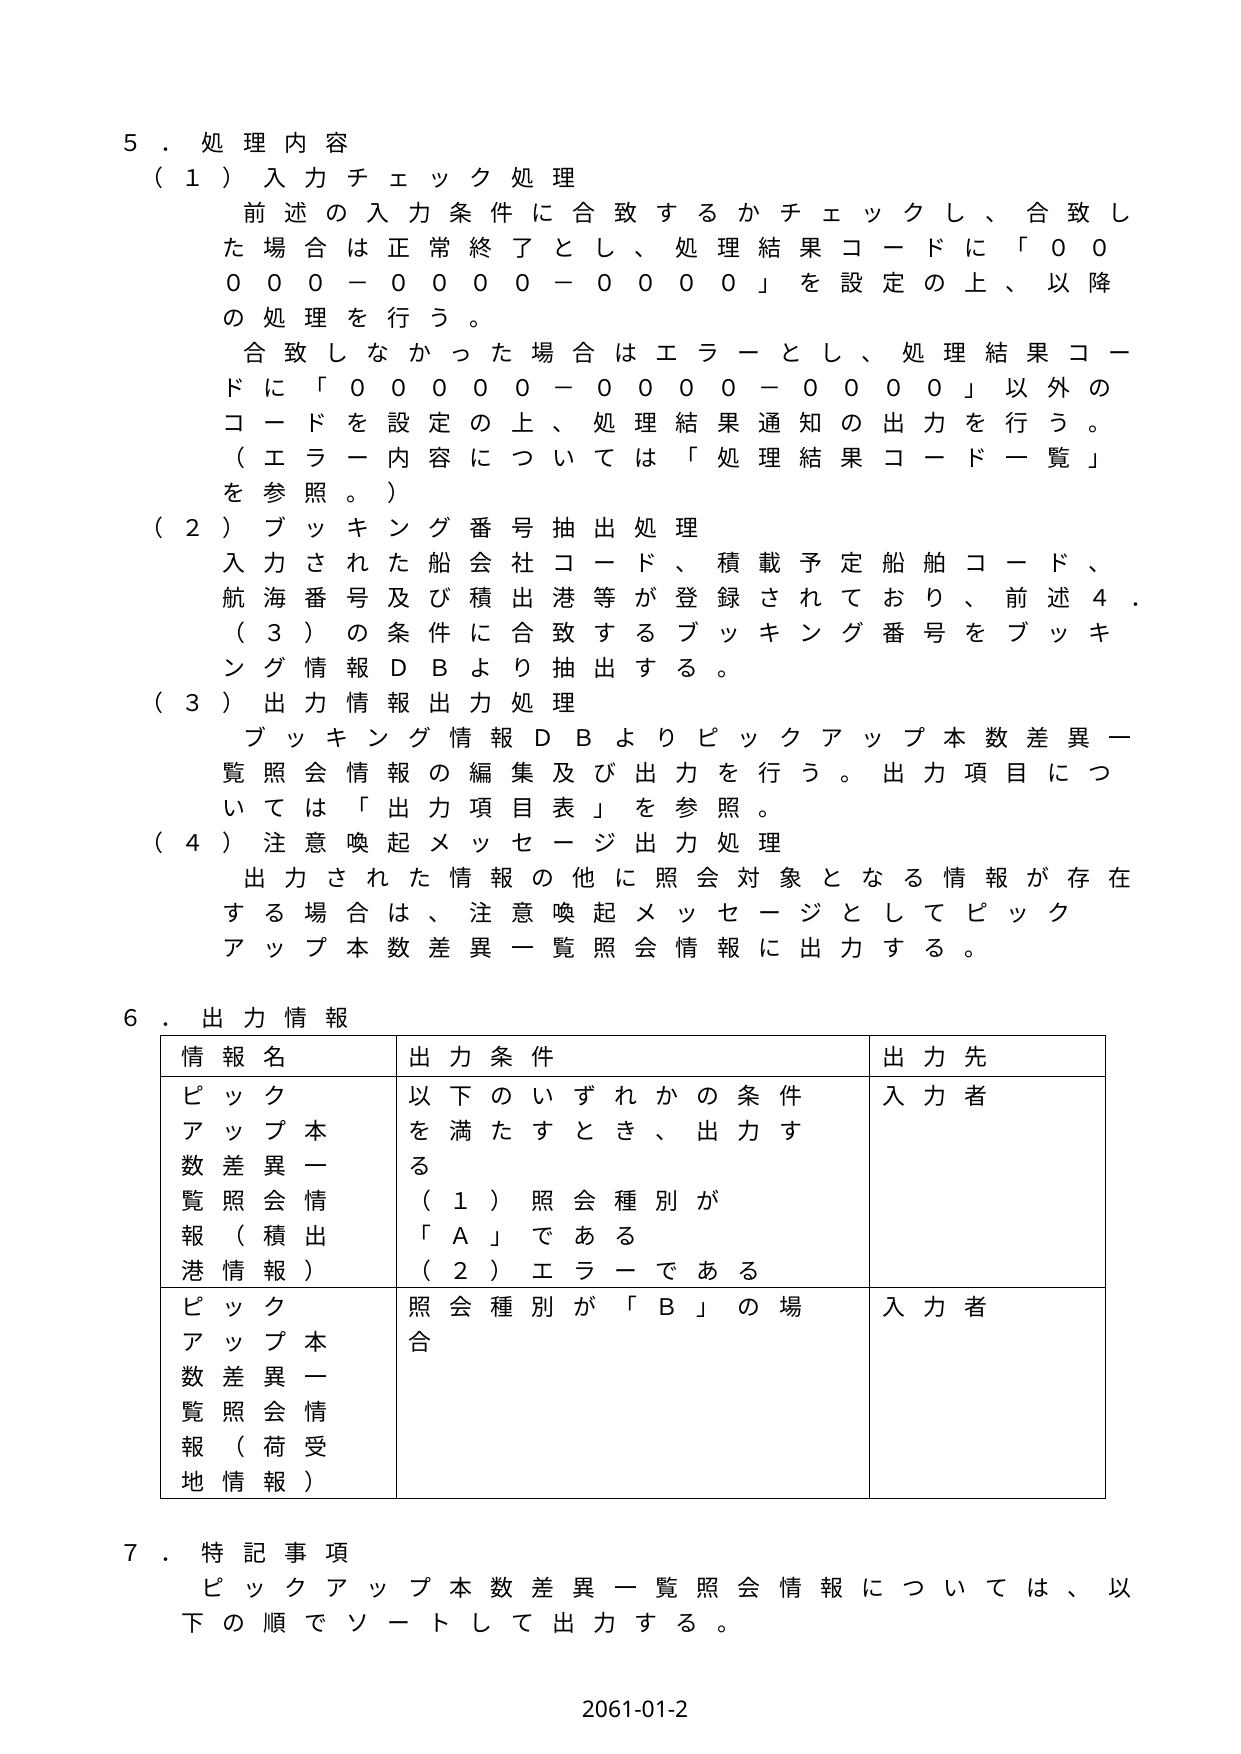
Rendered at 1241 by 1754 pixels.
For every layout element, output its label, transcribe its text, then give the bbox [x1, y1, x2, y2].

text （３）出力情報出力処理 [140, 684, 1150, 719]
text 前述の入力条件に合致するかチェックし、合致した場合は正常終了とし、処理結果コードに「０００００－００００－００００」を設定の上、以降の処理を行う。 [202, 194, 1150, 334]
table_cell ピックアップ本数差異一覧照会情報（積出港情報） [161, 1077, 396, 1287]
table_header 出力先 [870, 1036, 1105, 1076]
table_header 出力条件 [397, 1036, 869, 1076]
text ピックアップ本数差異一覧照会情報については、以下の順でソートして出力する。 [161, 1569, 1150, 1639]
text 入力された船会社コード、積載予定船舶コード、航海番号及び積出港等が登録されており、前述４．（３）の条件に合致するブッキング番号をブッキング情報ＤＢより抽出する。 [202, 544, 1150, 684]
table_cell 以下のいずれかの条件を満たすとき、出力する （１）照会種別が「Ａ」である （２）エラーである [397, 1077, 869, 1287]
text ７．特記事項 [119, 1534, 1150, 1569]
text ブッキング情報ＤＢよりピックアップ本数差異一覧照会情報の編集及び出力を行う。出力項目については「出力項目表」を参照。 [202, 719, 1150, 824]
table_cell 入力者 [870, 1288, 1105, 1498]
text 合致しなかった場合はエラーとし、処理結果コードに「０００００－００００－００００」以外のコードを設定の上、処理結果通知の出力を行う。（エラー内容については「処理結果コード一覧」を参照。） [202, 334, 1150, 509]
text （１）入力チェック処理 [140, 159, 1150, 194]
table_header 情報名 [161, 1036, 396, 1076]
text 出力された情報の他に照会対象となる情報が存在する場合は、注意喚起メッセージとしてピックアップ本数差異一覧照会情報に出力する。 [202, 859, 1150, 964]
table_cell 照会種別が「Ｂ」の場合 [397, 1288, 869, 1498]
table_cell ピックアップ本数差異一覧照会情報（荷受地情報） [161, 1288, 396, 1498]
table_cell 入力者 [870, 1077, 1105, 1287]
text ５．処理内容 [119, 124, 1150, 159]
text （４）注意喚起メッセージ出力処理 [140, 824, 1150, 859]
text （２）ブッキング番号抽出処理 [140, 509, 1150, 544]
text ６．出力情報 [119, 999, 1150, 1034]
